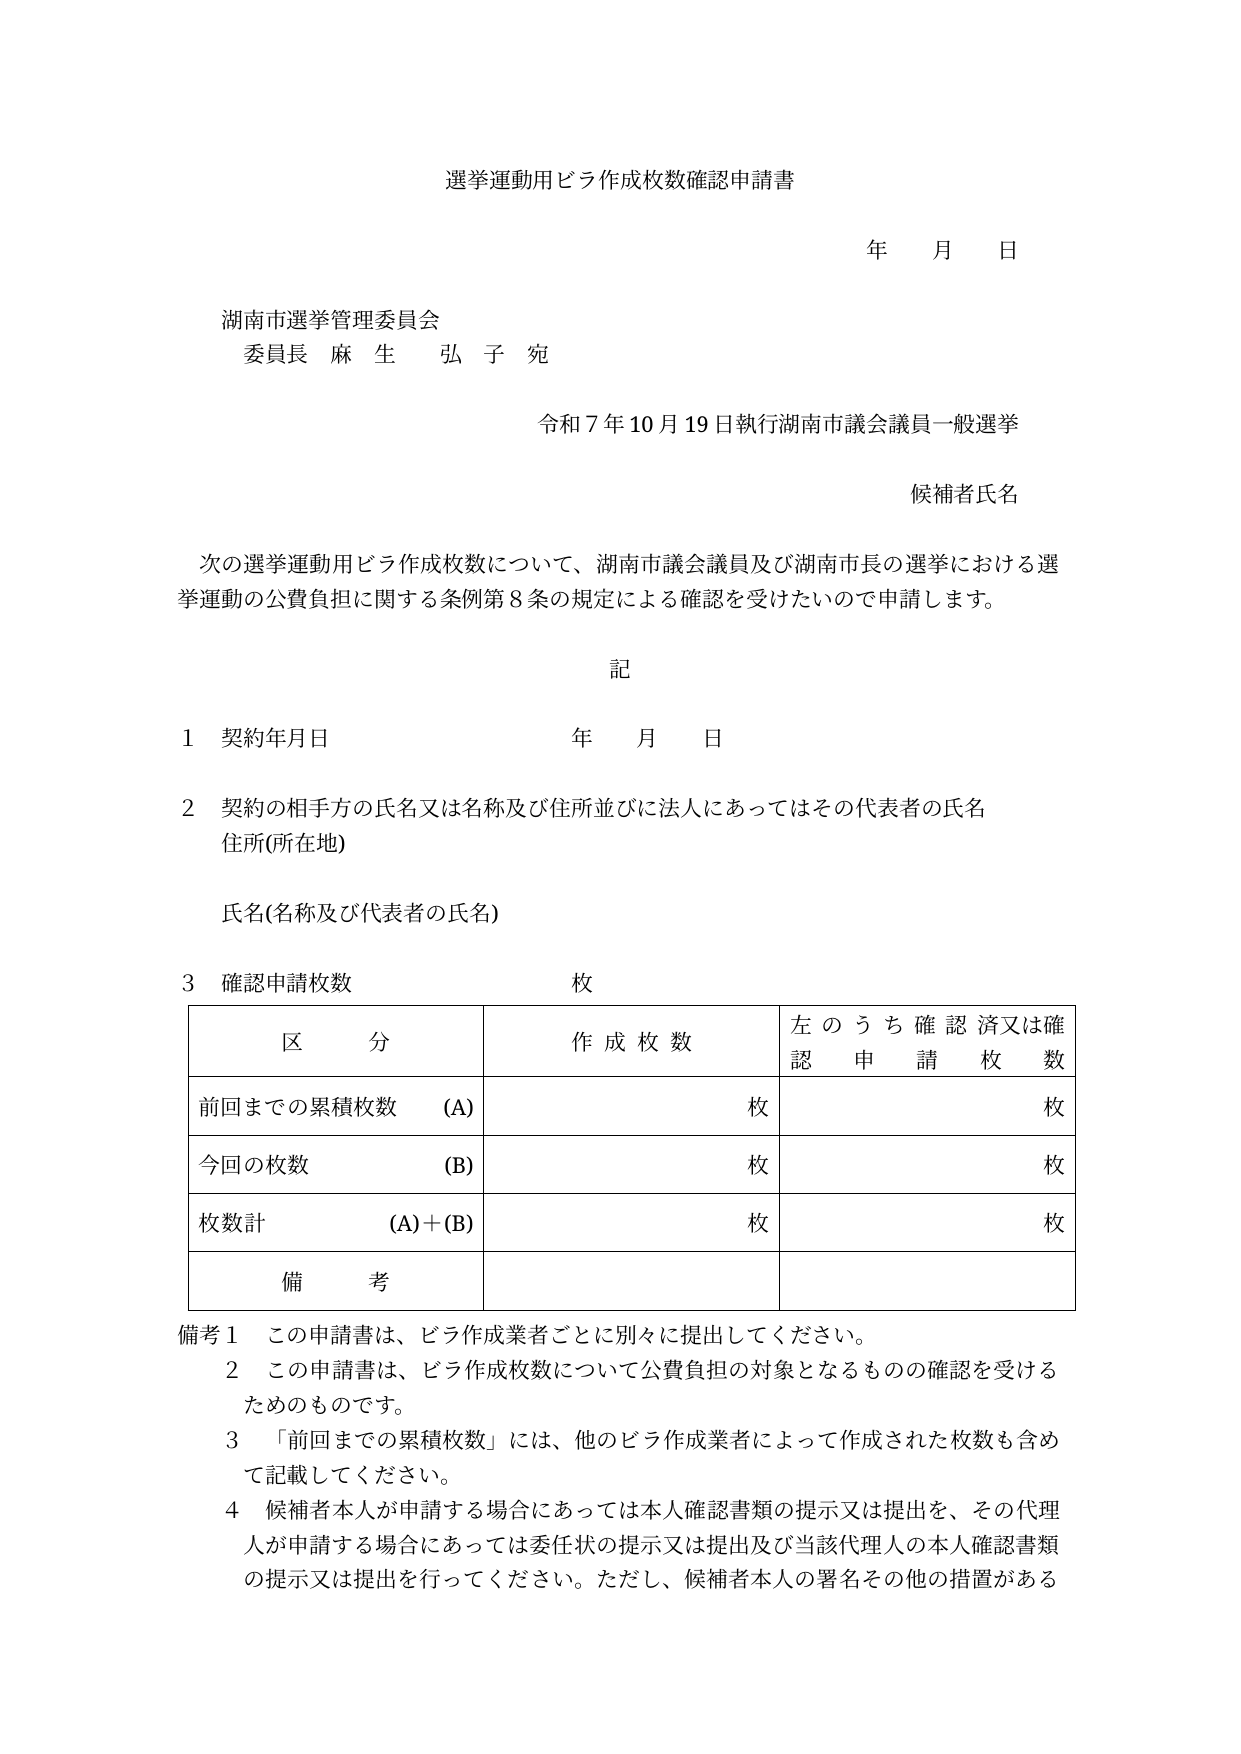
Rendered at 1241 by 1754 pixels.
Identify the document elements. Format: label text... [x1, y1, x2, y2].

table_cell 今回の枚数 (B) [189, 1136, 483, 1193]
text ３ 「前回までの累積枚数」には、他のビラ作成業者によって作成された枚数も含めて記載してください。 [177, 1421, 1063, 1491]
text 令和７年10月19日執行湖南市議会議員一般選挙 [177, 406, 1019, 441]
text ２ 契約の相手方の氏名又は名称及び住所並びに法人にあってはその代表者の氏名 [177, 790, 1063, 824]
table_cell 前回までの累積枚数 (A) [189, 1077, 483, 1134]
table_cell 枚数計 (A)＋(B) [189, 1194, 483, 1251]
text 記 [177, 650, 1063, 685]
table_cell 枚 [484, 1194, 779, 1251]
text 次の選挙運動用ビラ作成枚数について、湖南市議会議員及び湖南市長の選挙における選挙運動の公費負担に関する条例第８条の規定による確認を受けたいので申請します。 [177, 545, 1063, 615]
table_header 作成枚数 [484, 1006, 779, 1076]
table_cell 枚 [484, 1136, 779, 1193]
table_cell [780, 1252, 1075, 1309]
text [177, 1491, 1063, 1596]
table_cell 備考 [189, 1252, 483, 1309]
text 候補者氏名 [177, 476, 1019, 511]
table_cell [484, 1252, 779, 1309]
text 湖南市選挙管理委員会 [177, 301, 1063, 336]
text 選挙運動用ビラ作成枚数確認申請書 [177, 162, 1063, 196]
text ３ 確認申請枚数 枚 [177, 964, 1063, 999]
text 備考１ この申請書は、ビラ作成業者ごとに別々に提出してください。 [177, 1317, 1063, 1352]
text 委員長 麻 生 弘 子 宛 [177, 336, 1063, 371]
table_header 区分 [189, 1006, 483, 1076]
text 年 月 日 [177, 231, 1019, 266]
table_cell 枚 [484, 1077, 779, 1134]
table_cell 枚 [780, 1136, 1075, 1193]
text ２ この申請書は、ビラ作成枚数について公費負担の対象となるものの確認を受けるためのものです。 [177, 1352, 1063, 1421]
text １ 契約年月日 年 月 日 [177, 720, 1063, 755]
table_cell 枚 [780, 1077, 1075, 1134]
table_cell 枚 [780, 1194, 1075, 1251]
text 氏名(名称及び代表者の氏名) [177, 894, 1063, 929]
text 住所(所在地) [177, 824, 1063, 859]
table_header 左のうち確認済又は確認申請枚数 [780, 1006, 1075, 1076]
